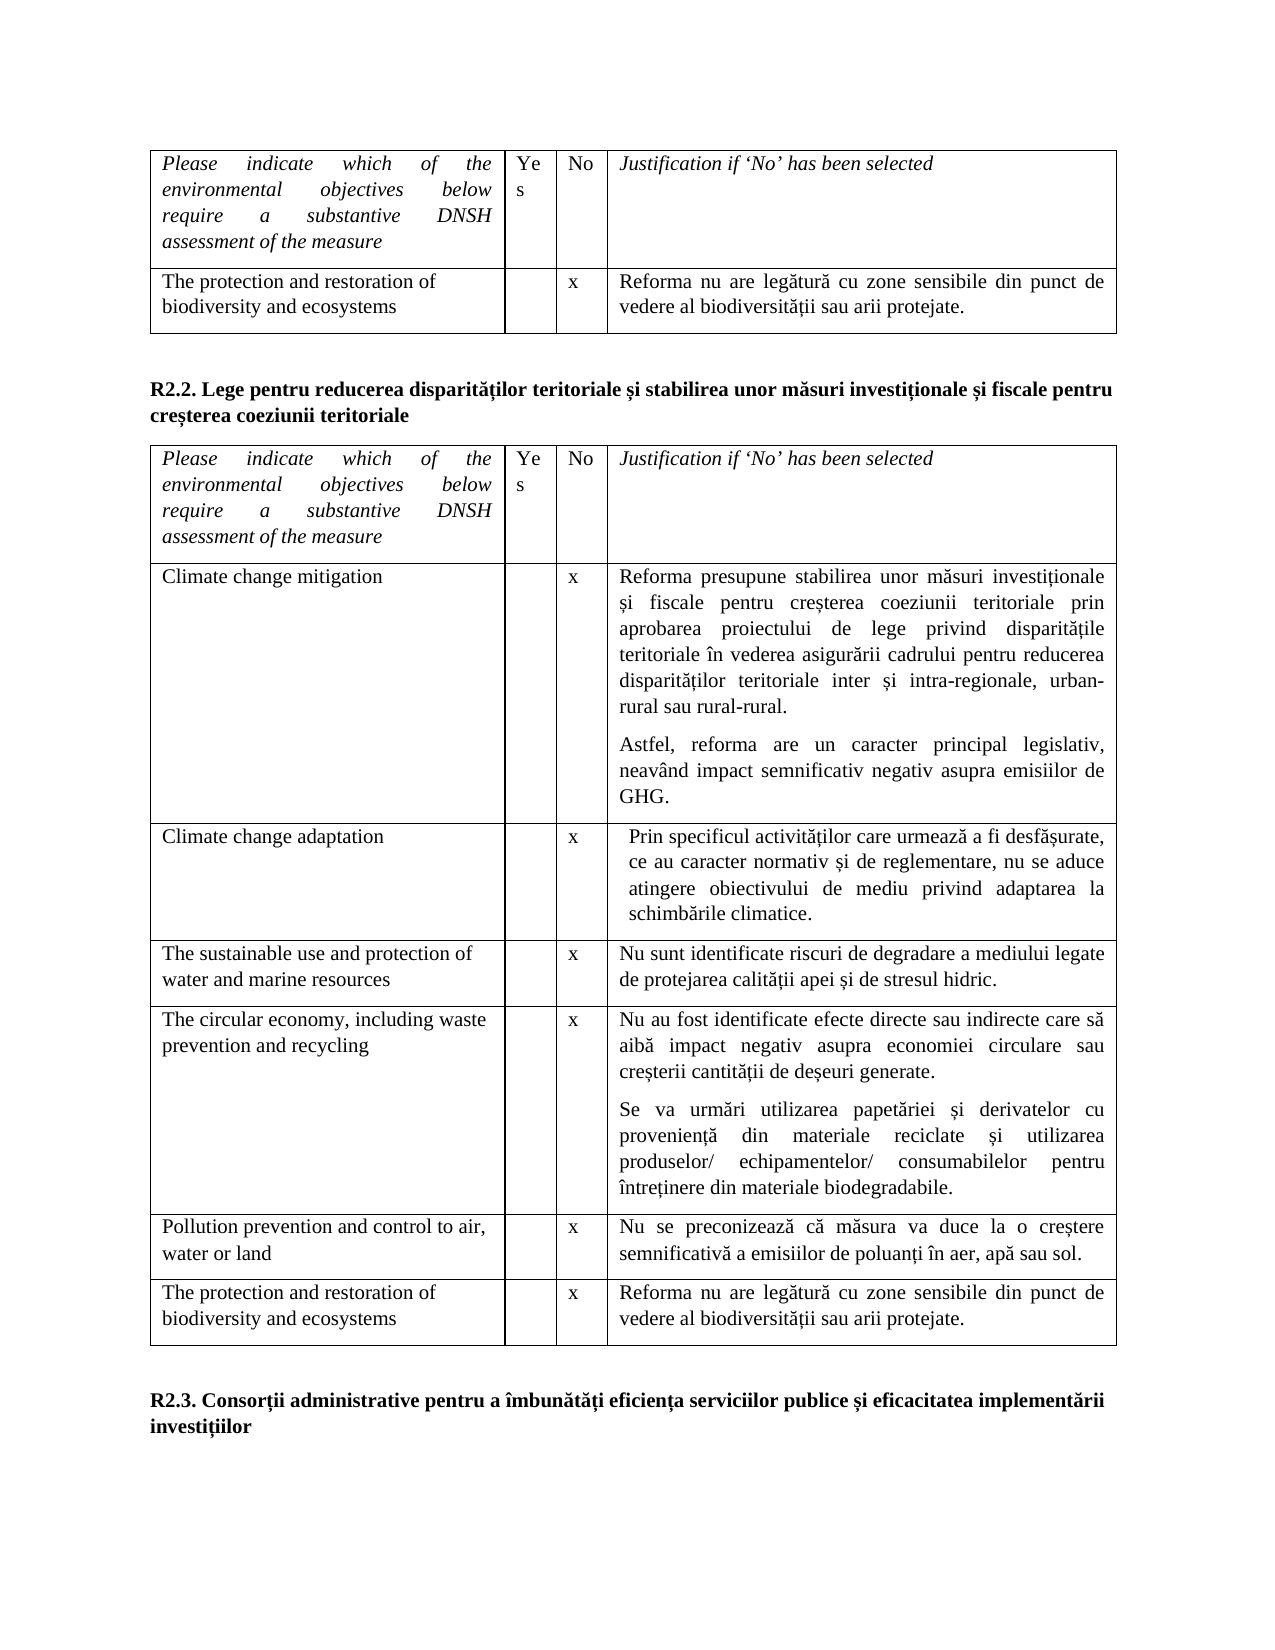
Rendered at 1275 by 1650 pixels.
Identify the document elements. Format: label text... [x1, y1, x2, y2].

table_header Please indicate which of the environmental objectives below require a substantive DNSH assessment of the measure [151, 446, 504, 563]
table_cell Pollution prevention and control to air, water or land [151, 1215, 504, 1279]
table_cell Nu se preconizează că măsura va duce la o creștere semnificativă a emisiilor de poluanți în aer, apă sau sol. [608, 1215, 1116, 1279]
table_cell Nu sunt identificate riscuri de degradare a mediului legate de protejarea calității apei și de stresul hidric. [608, 941, 1116, 1006]
table_header Please indicate which of the environmental objectives below require a substantive DNSH assessment of the measure [151, 151, 504, 267]
table_cell [506, 824, 556, 940]
table_cell x [557, 941, 607, 1006]
table_header No [557, 446, 607, 563]
table_cell The circular economy, including waste prevention and recycling [151, 1007, 504, 1213]
table_cell [506, 269, 556, 333]
table_cell [506, 564, 556, 822]
table_cell [506, 941, 556, 1006]
text R2.3. Consorții administrative pentru a îmbunătăți eficiența serviciilor publice și eficacitatea implementării investițiilor [150, 1388, 1125, 1438]
table_header Justification if ‘No’ has been selected [608, 446, 1116, 563]
table_cell x [557, 269, 607, 333]
table_cell Climate change mitigation [151, 564, 504, 822]
table_header Yes [506, 151, 556, 267]
table_cell x [557, 1007, 607, 1213]
table_header Justification if ‘No’ has been selected [608, 151, 1116, 267]
table_cell x [557, 824, 607, 940]
table_cell [506, 1215, 556, 1279]
table_cell [506, 1280, 556, 1345]
table_cell Prin specificul activităților care urmează a fi desfășurate, ce au caracter normativ și de reglementare, nu se aduce atingere obiectivului de mediu privind adaptarea la schimbările climatice. [608, 824, 1116, 940]
table_header Yes [506, 446, 556, 563]
table_cell The protection and restoration of biodiversity and ecosystems [151, 1280, 504, 1345]
table_cell x [557, 564, 607, 822]
table_cell x [557, 1280, 607, 1345]
table_cell Reforma nu are legătură cu zone sensibile din punct de vedere al biodiversității sau arii protejate. [608, 269, 1116, 333]
table_cell Climate change adaptation [151, 824, 504, 940]
table_cell The protection and restoration of biodiversity and ecosystems [151, 269, 504, 333]
table_cell [506, 1007, 556, 1213]
table_cell Nu au fost identificate efecte directe sau indirecte care să aibă impact negativ asupra economiei circulare sau creșterii cantității de deșeuri generate. Se va urmări utilizarea papetăriei și derivatelor cu proveniență din materiale reciclate și utilizarea produselor/ echipamentelor/ consumabilelor pentru întreținere din materiale biodegradabile. [608, 1007, 1116, 1213]
text R2.2. Lege pentru reducerea disparităților teritoriale și stabilirea unor măsuri investiționale și fiscale pentru creșterea coeziunii teritoriale [150, 377, 1125, 427]
table_cell x [557, 1215, 607, 1279]
table_cell Reforma nu are legătură cu zone sensibile din punct de vedere al biodiversității sau arii protejate. [608, 1280, 1116, 1345]
table_header No [557, 151, 607, 267]
table_cell Reforma presupune stabilirea unor măsuri investiționale și fiscale pentru creșterea coeziunii teritoriale prin aprobarea proiectului de lege privind disparitățile teritoriale în vederea asigurării cadrului pentru reducerea disparităților teritoriale inter și intra-regionale, urban-rural sau rural-rural. Astfel, reforma are un caracter principal legislativ, neavând impact semnificativ negativ asupra emisiilor de GHG. [608, 564, 1116, 822]
table_cell The sustainable use and protection of water and marine resources [151, 941, 504, 1006]
